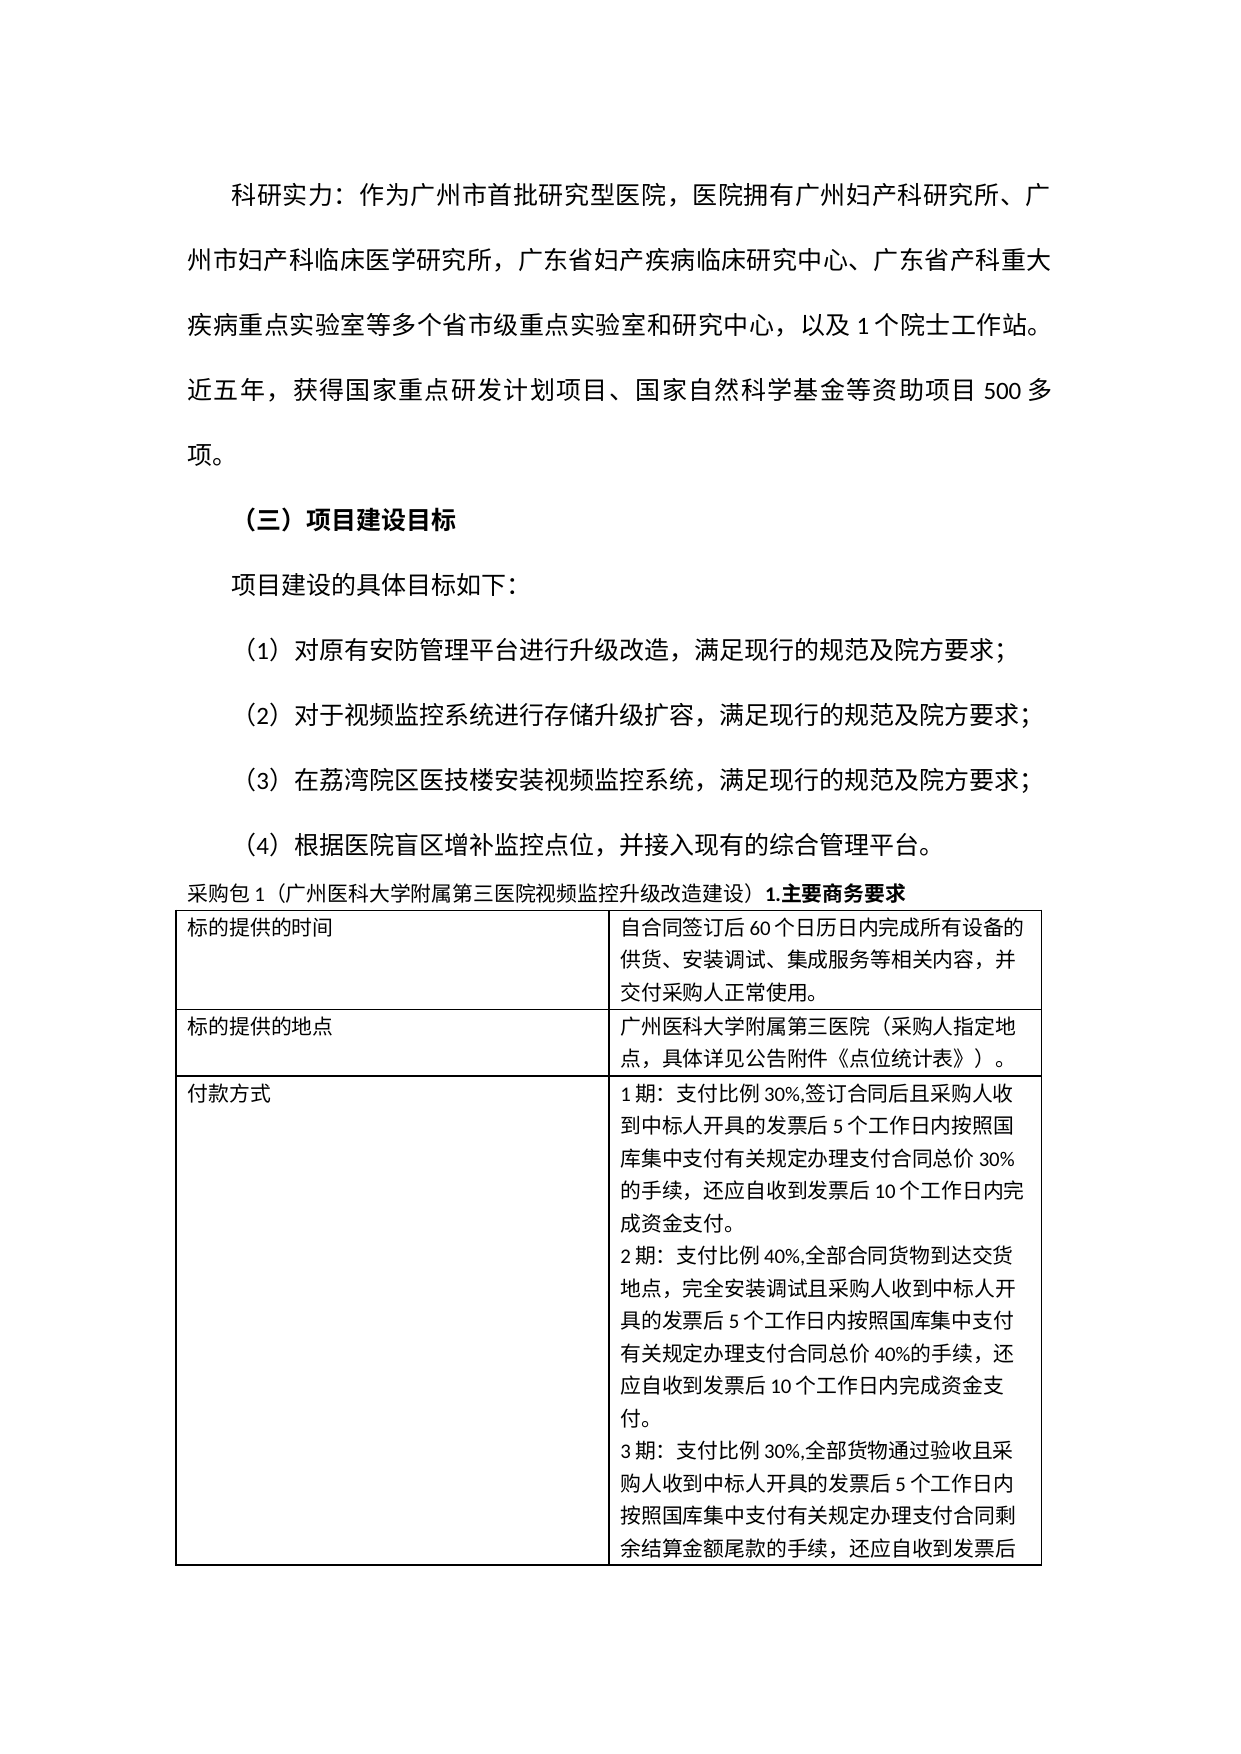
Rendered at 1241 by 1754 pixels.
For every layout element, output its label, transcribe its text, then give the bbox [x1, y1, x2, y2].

text （4）根据医院盲区增补监控点位，并接入现有的综合管理平台。 [187, 812, 1053, 877]
text （3）在荔湾院区医技楼安装视频监控系统，满足现行的规范及院方要求； [187, 747, 1053, 812]
text （1）对原有安防管理平台进行升级改造，满足现行的规范及院方要求； [187, 617, 1053, 682]
table_cell 付款方式 [177, 1077, 608, 1564]
table_header 自合同签订后60个日历日内完成所有设备的供货、安装调试、集成服务等相关内容，并交付采购人正常使用。 [610, 911, 1041, 1008]
table_header 标的提供的时间 [177, 911, 608, 1008]
text （2）对于视频监控系统进行存储升级扩容，满足现行的规范及院方要求； [187, 682, 1053, 747]
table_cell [610, 1077, 1041, 1564]
text （三）项目建设目标 [187, 487, 1053, 552]
text 项目建设的具体目标如下： [187, 552, 1053, 617]
text 科研实力：作为广州市首批研究型医院，医院拥有广州妇产科研究所、广州市妇产科临床医学研究所，广东省妇产疾病临床研究中心、广东省产科重大疾病重点实验室等多个省市级重点实验室和研究中心，以及1个院士工作站。近五年，获得国家重点研发计划项目、国家自然科学基金等资助项目500多项。 [187, 162, 1053, 487]
table_cell 标的提供的地点 [177, 1010, 608, 1075]
table_cell 广州医科大学附属第三医院（采购人指定地点，具体详见公告附件《点位统计表》）。 [610, 1010, 1041, 1075]
text 采购包1（广州医科大学附属第三医院视频监控升级改造建设）1.主要商务要求 [187, 877, 1053, 909]
